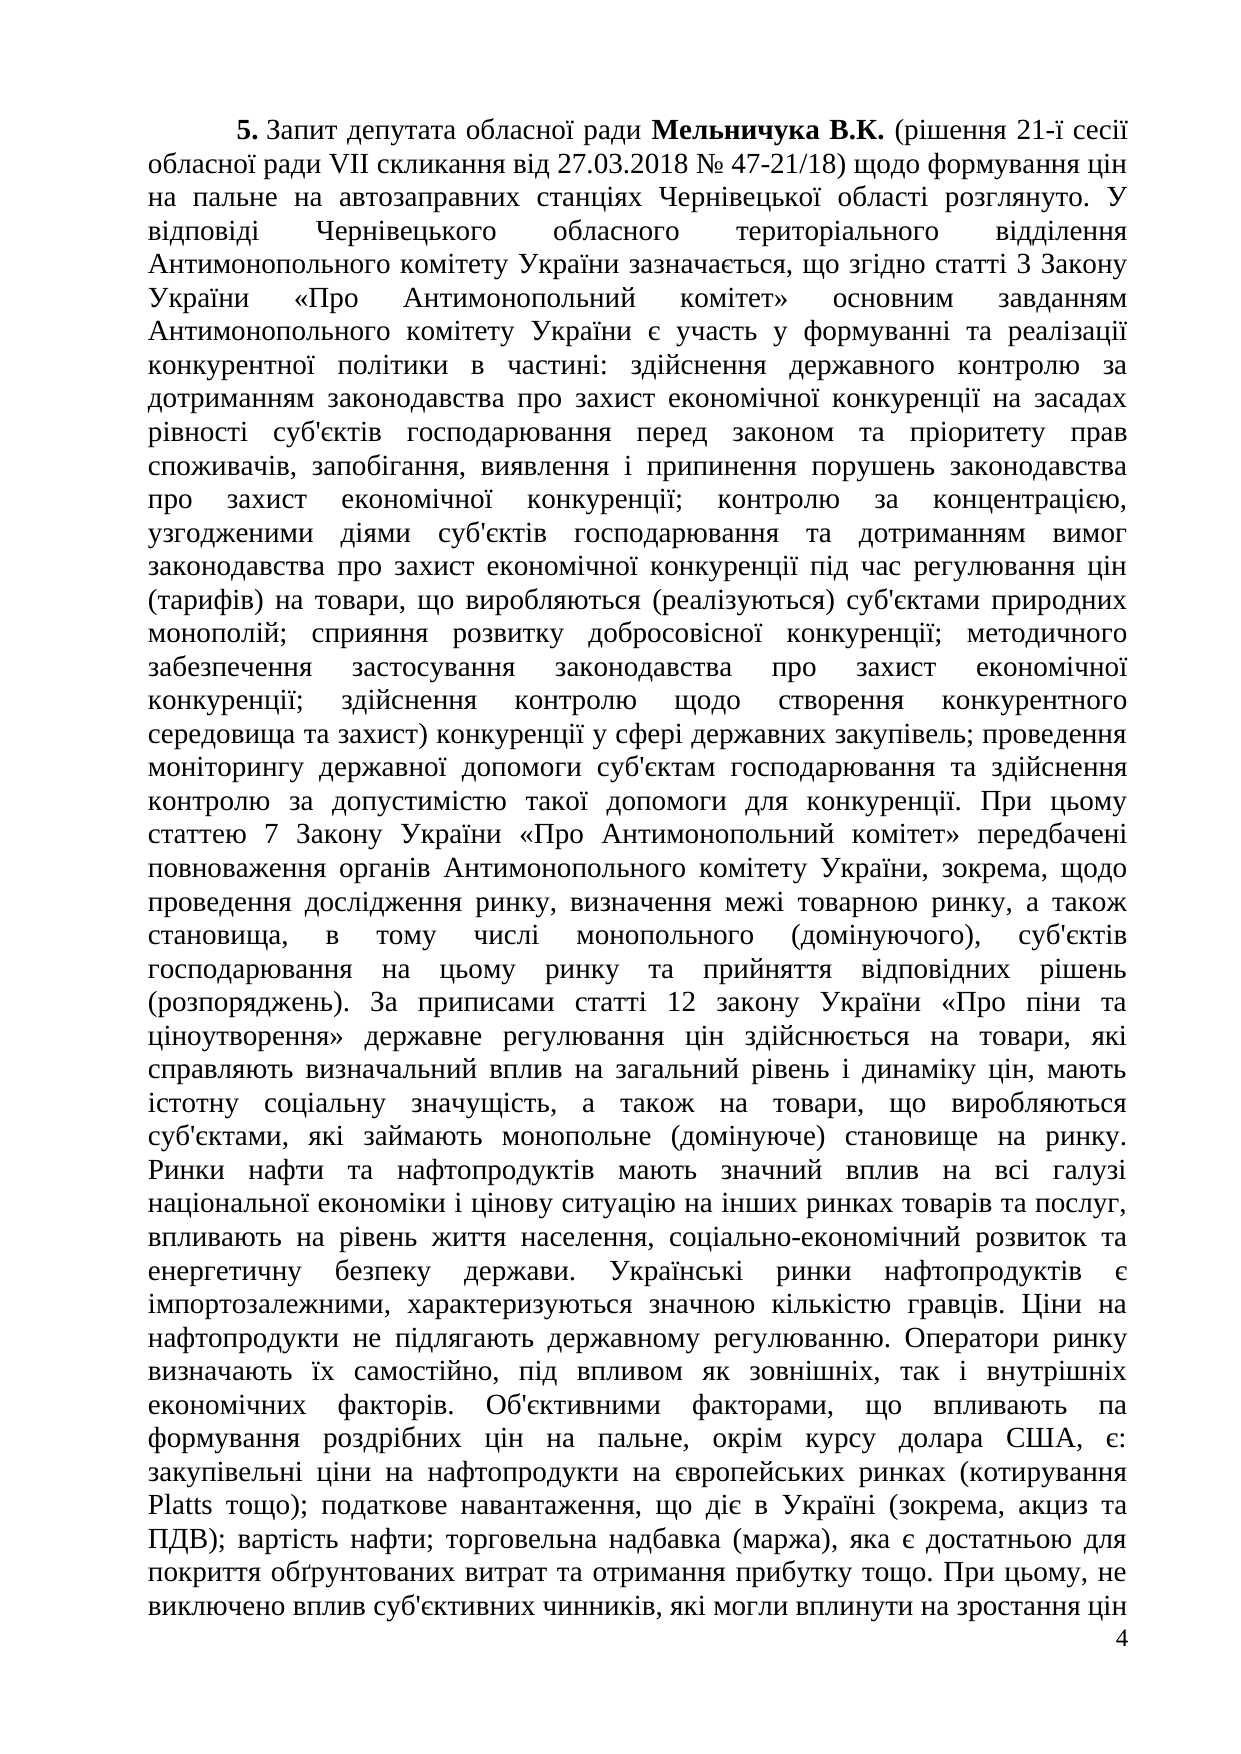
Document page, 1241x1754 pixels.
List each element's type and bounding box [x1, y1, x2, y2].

list [148, 112, 1128, 1622]
